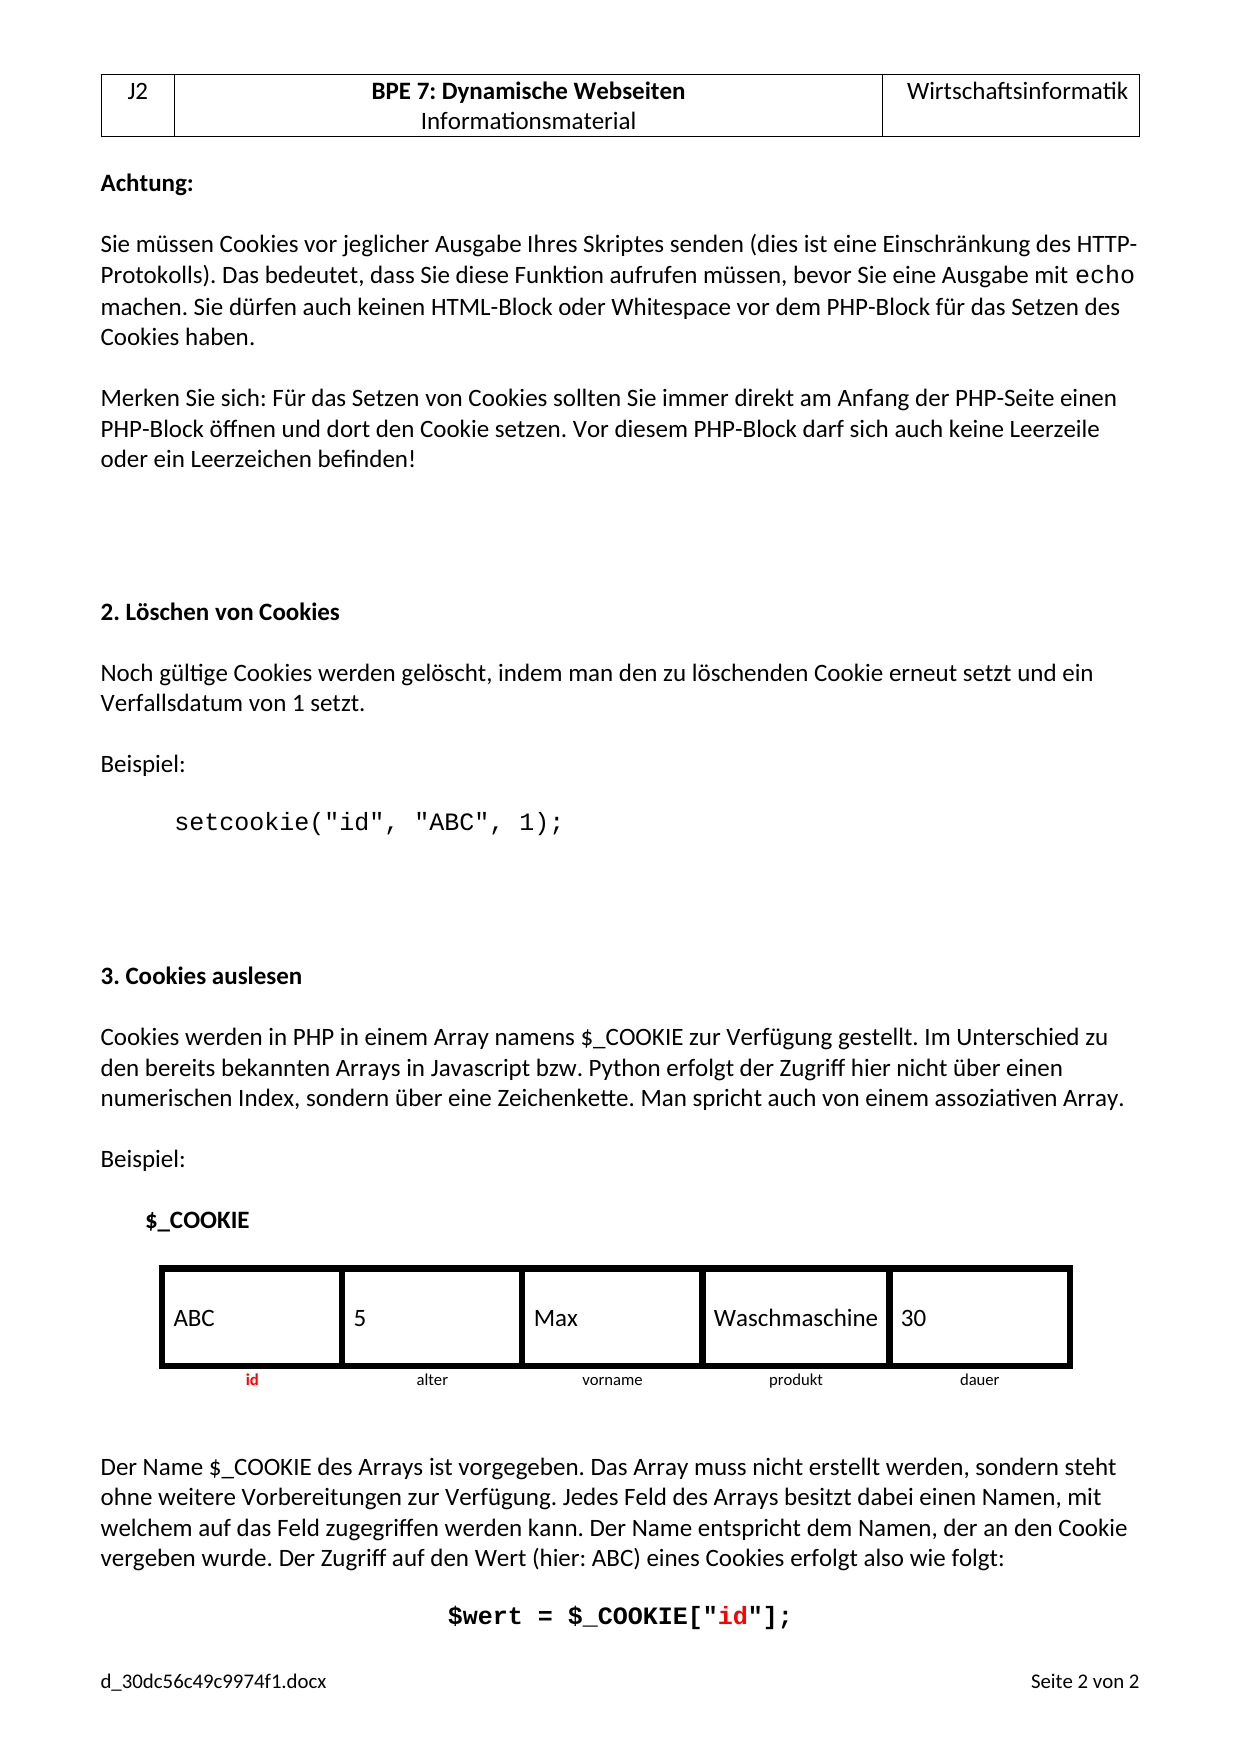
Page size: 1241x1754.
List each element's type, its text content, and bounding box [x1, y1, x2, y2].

text 2. Löschen von Cookies [100, 596, 1140, 627]
table_header ABC [165, 1272, 339, 1363]
table_cell id [162, 1369, 342, 1390]
text 3. Cookies auslesen [100, 960, 1140, 991]
table_header 5 [345, 1272, 519, 1363]
text Noch gültige Cookies werden gelöscht, indem man den zu löschenden Cookie erneut setzt und ein Verfallsdatum von 1 setzt. [100, 657, 1140, 718]
text $_COOKIE [100, 1204, 1140, 1235]
table_cell produkt [703, 1369, 889, 1390]
text Beispiel: [100, 749, 1140, 779]
table_header Waschmaschine [706, 1272, 886, 1363]
text Beispiel: [100, 1143, 1140, 1174]
table_cell dauer [889, 1369, 1070, 1390]
text Achtung: [100, 167, 1140, 198]
text Merken Sie sich: Für das Setzen von Cookies sollten Sie immer direkt am Anfang der PHP-Seite einen PHP-Block öffnen und dort den Cookie setzen. Vor diesem PHP-Block darf sich auch keine Leerzeile oder ein Leerzeichen befinden! [100, 382, 1140, 474]
table_header 30 [893, 1272, 1067, 1363]
table_header Max [525, 1272, 699, 1363]
text setcookie("id", "ABC", 1); [100, 810, 1140, 838]
table_cell vorname [522, 1369, 702, 1390]
table_cell alter [342, 1369, 522, 1390]
text $wert = $_COOKIE["id"]; [100, 1603, 1140, 1632]
text Der Name $_COOKIE des Arrays ist vorgegeben. Das Array muss nicht erstellt werden, sondern steht ohne weitere Vorbereitungen zur Verfügung. Jedes Feld des Arrays besitzt dabei einen Namen, mit welchem auf das Feld zugegriffen werden kann. Der Name entspricht dem Namen, der an den Cookie vergeben wurde. Der Zugriff auf den Wert (hier: ABC) eines Cookies erfolgt also wie folgt: [100, 1451, 1140, 1603]
text Cookies werden in PHP in einem Array namens $_COOKIE zur Verfügung gestellt. Im Unterschied zu den bereits bekannten Arrays in Javascript bzw. Python erfolgt der Zugriff hier nicht über einen numerischen Index, sondern über eine Zeichenkette. Man spricht auch von einem assoziativen Array. [100, 1021, 1140, 1113]
text Sie müssen Cookies vor jeglicher Ausgabe Ihres Skriptes senden (dies ist eine Einschränkung des HTTP-Protokolls). Das bedeutet, dass Sie diese Funktion aufrufen müssen, bevor Sie eine Ausgabe mit echo machen. Sie dürfen auch keinen HTML-Block oder Whitespace vor dem PHP-Block für das Setzen des Cookies haben. [100, 228, 1140, 352]
